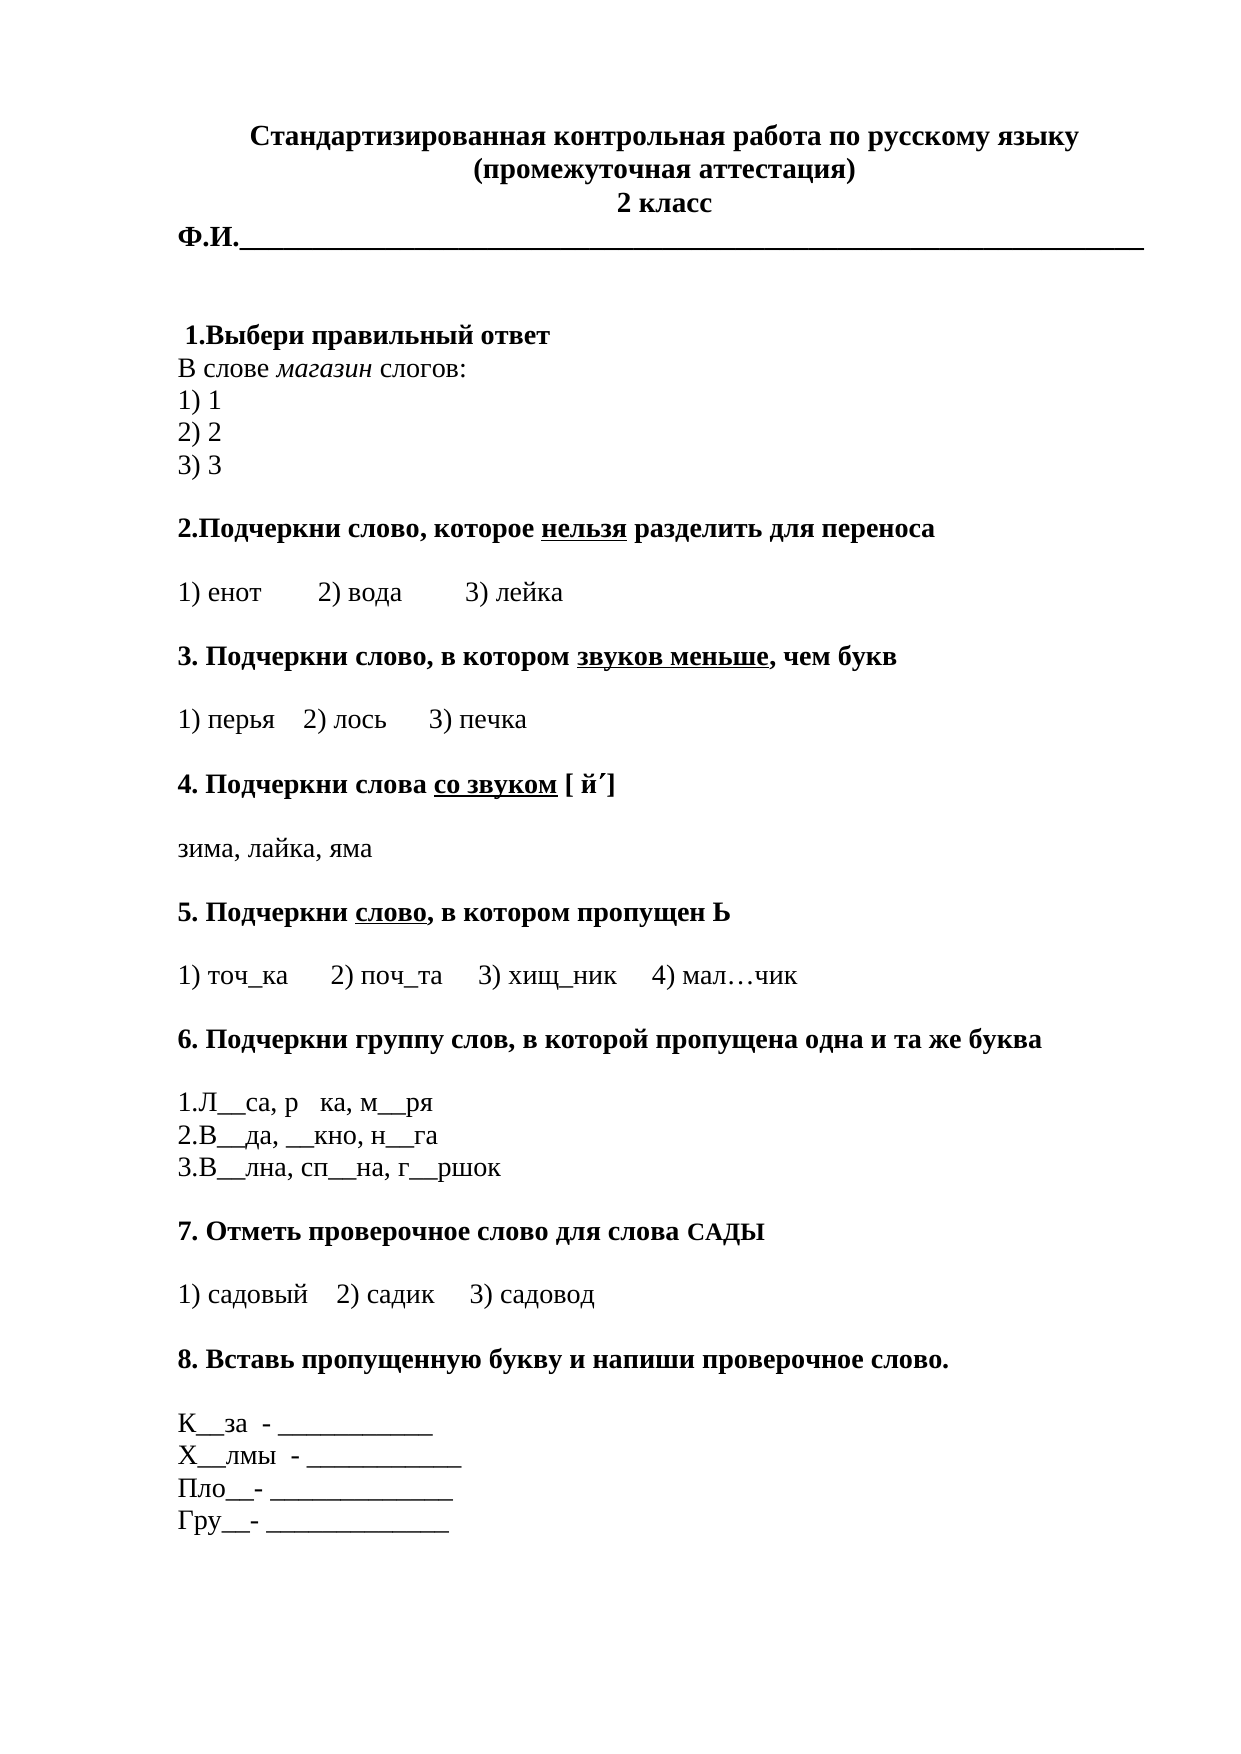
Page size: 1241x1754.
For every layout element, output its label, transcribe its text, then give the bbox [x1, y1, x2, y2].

text 3) 3 [177, 448, 1152, 480]
text 2.Подчеркни слово, которое нельзя разделить для переноса [177, 511, 1152, 544]
text 1) садовый 2) садик 3) садовод [177, 1278, 1152, 1310]
text Пло__- _____________ [177, 1471, 1152, 1503]
text 3.В__лна, сп__на, г__ршок [177, 1150, 1152, 1183]
text 1.Л__са, р ка, м__ря [177, 1086, 1152, 1118]
text К__за - ___________ [177, 1406, 1152, 1438]
text 5. Подчеркни слово, в котором пропущен Ь [177, 894, 1152, 927]
text 1) перья 2) лось 3) печка [177, 702, 1152, 735]
text Гру__- _____________ [177, 1503, 1152, 1536]
text 1) 1 [177, 383, 1152, 415]
text 8. Вставь пропущенную букву и напиши проверочное слово. [177, 1342, 1152, 1375]
text 3. Подчеркни слово, в котором звуков меньше, чем букв [177, 639, 1152, 671]
text 1.Выбери правильный ответ [177, 318, 1152, 351]
text зима, лайка, яма [177, 831, 1152, 863]
text 6. Подчеркни группу слов, в которой пропущена одна и та же буква [177, 1022, 1152, 1054]
text Ф.И.______________________________________________________________ [177, 219, 1152, 252]
text (промежуточная аттестация) [177, 152, 1152, 185]
text Стандартизированная контрольная работа по русскому языку [177, 118, 1152, 152]
text 2 класс [177, 185, 1152, 219]
text 4. Подчеркни слова со звуком [ й] [177, 767, 1152, 800]
text 2.В__да, __кно, н__га [177, 1118, 1152, 1150]
text Х__лмы - ___________ [177, 1438, 1152, 1471]
text В слове магазин слогов: [177, 351, 1152, 383]
text 2) 2 [177, 415, 1152, 448]
text 7. Отметь проверочное слово для слова САДЫ [177, 1214, 1152, 1246]
text 1) енот 2) вода 3) лейка [177, 575, 1152, 607]
text 1) точ_ка 2) поч_та 3) хищ_ник 4) мал…чик [177, 958, 1152, 991]
